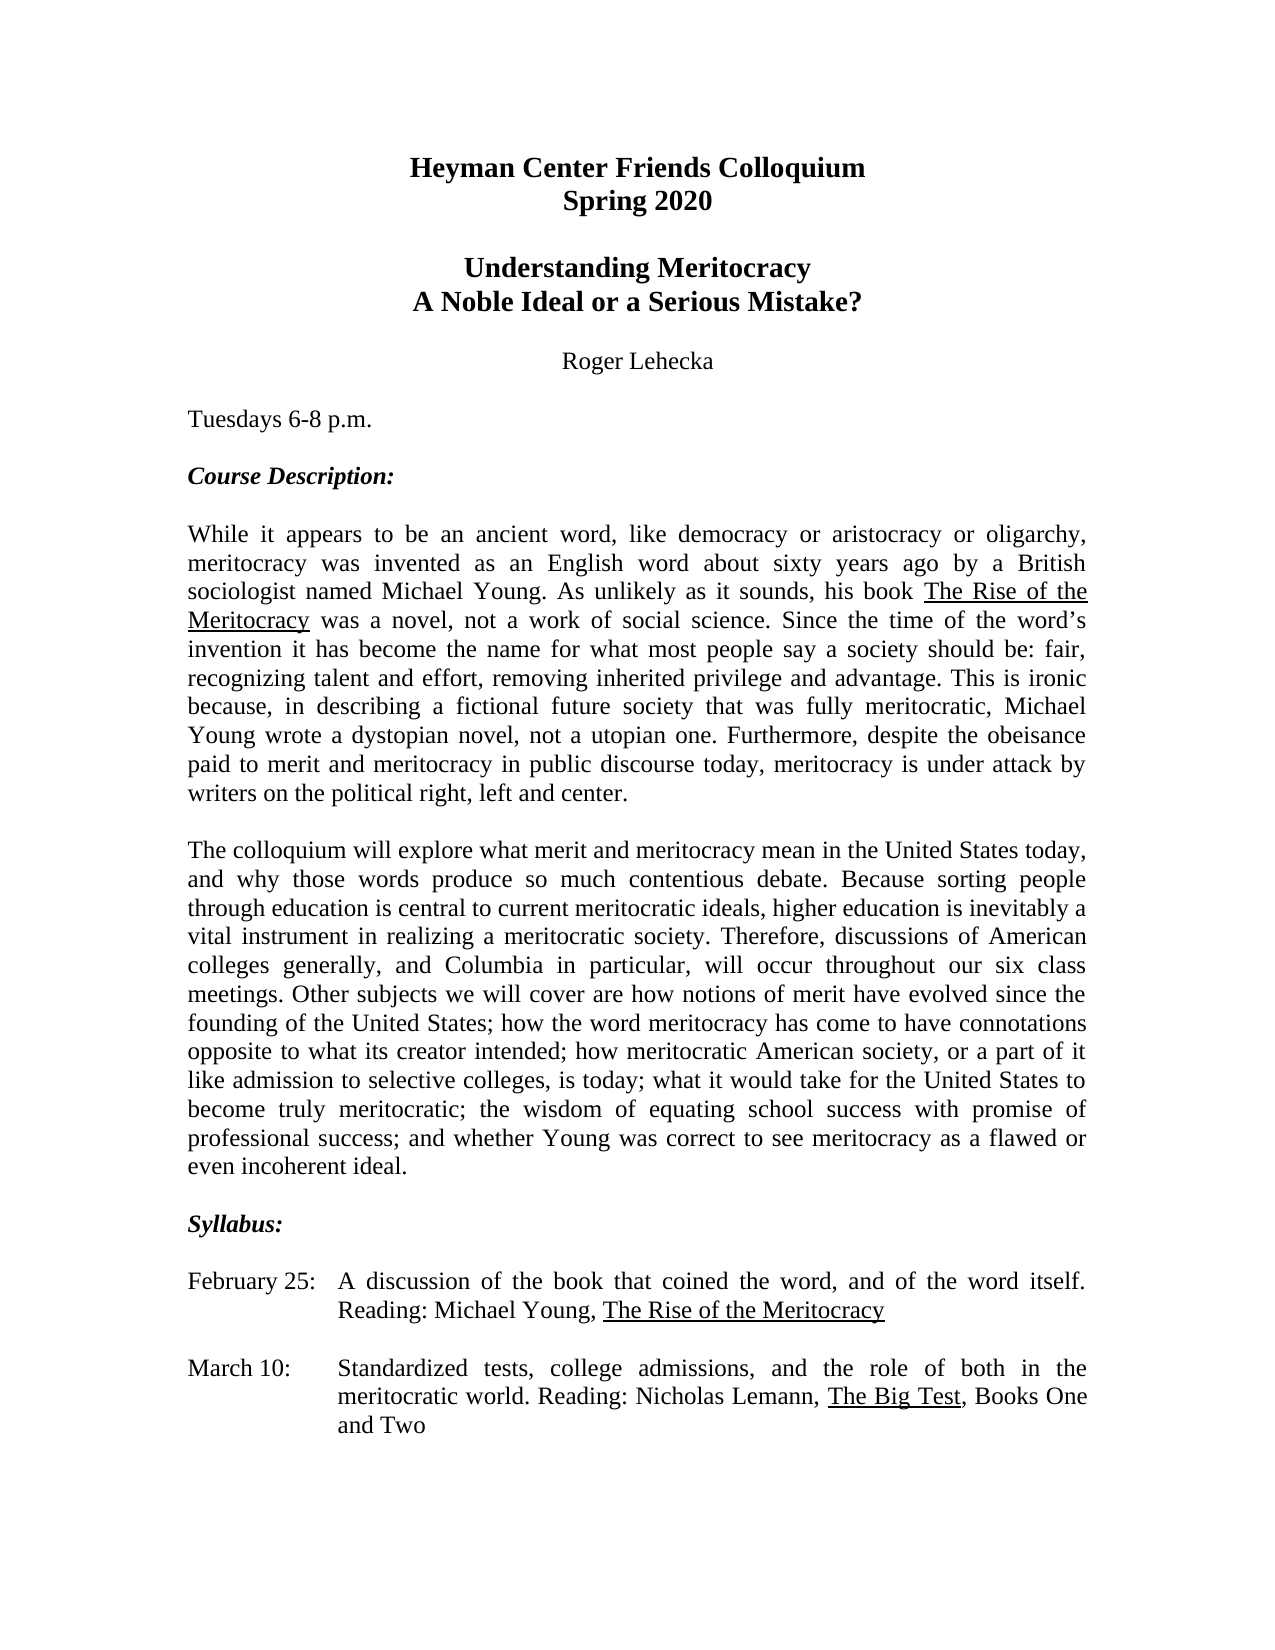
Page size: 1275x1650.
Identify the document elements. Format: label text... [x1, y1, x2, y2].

text A Noble Ideal or a Serious Mistake? [187, 284, 1087, 318]
text Course Description: [187, 461, 1087, 490]
text Spring 2020 [187, 183, 1087, 217]
text Heyman Center Friends Colloquium [187, 150, 1087, 183]
text February 25: A discussion of the book that coined the word, and of the word itself. Reading: Michael Young, The Rise of the Meritocracy [187, 1266, 1087, 1324]
text Roger Lehecka [187, 346, 1087, 375]
text While it appears to be an ancient word, like democracy or aristocracy or oligarchy, meritocracy was invented as an English word about sixty years ago by a British sociologist named Michael Young. As unlikely as it sounds, his book The Rise of the Meritocracy was a novel, not a work of social science. Since the time of the word’s invention it has become the name for what most people say a society should be: fair, recognizing talent and effort, removing inherited privilege and advantage. This is ironic because, in describing a fictional future society that was fully meritocratic, Michael Young wrote a dystopian novel, not a utopian one. Furthermore, despite the obeisance paid to merit and meritocracy in public discourse today, meritocracy is under attack by writers on the political right, left and center. [187, 519, 1087, 806]
text Understanding Meritocracy [187, 251, 1087, 284]
text March 10: Standardized tests, college admissions, and the role of both in the meritocratic world. Reading: Nicholas Lemann, The Big Test, Books One and Two [187, 1353, 1087, 1439]
text Syllabus: [187, 1209, 1087, 1238]
text The colloquium will explore what merit and meritocracy mean in the United States today, and why those words produce so much contentious debate. Because sorting people through education is central to current meritocratic ideals, higher education is inevitably a vital instrument in realizing a meritocratic society. Therefore, discussions of American colleges generally, and Columbia in particular, will occur throughout our six class meetings. Other subjects we will cover are how notions of merit have evolved since the founding of the United States; how the word meritocracy has come to have connotations opposite to what its creator intended; how meritocratic American society, or a part of it like admission to selective colleges, is today; what it would take for the United States to become truly meritocratic; the wisdom of equating school success with promise of professional success; and whether Young was correct to see meritocracy as a flawed or even incoherent ideal. [187, 835, 1087, 1180]
text Tuesdays 6-8 p.m. [187, 404, 1087, 433]
